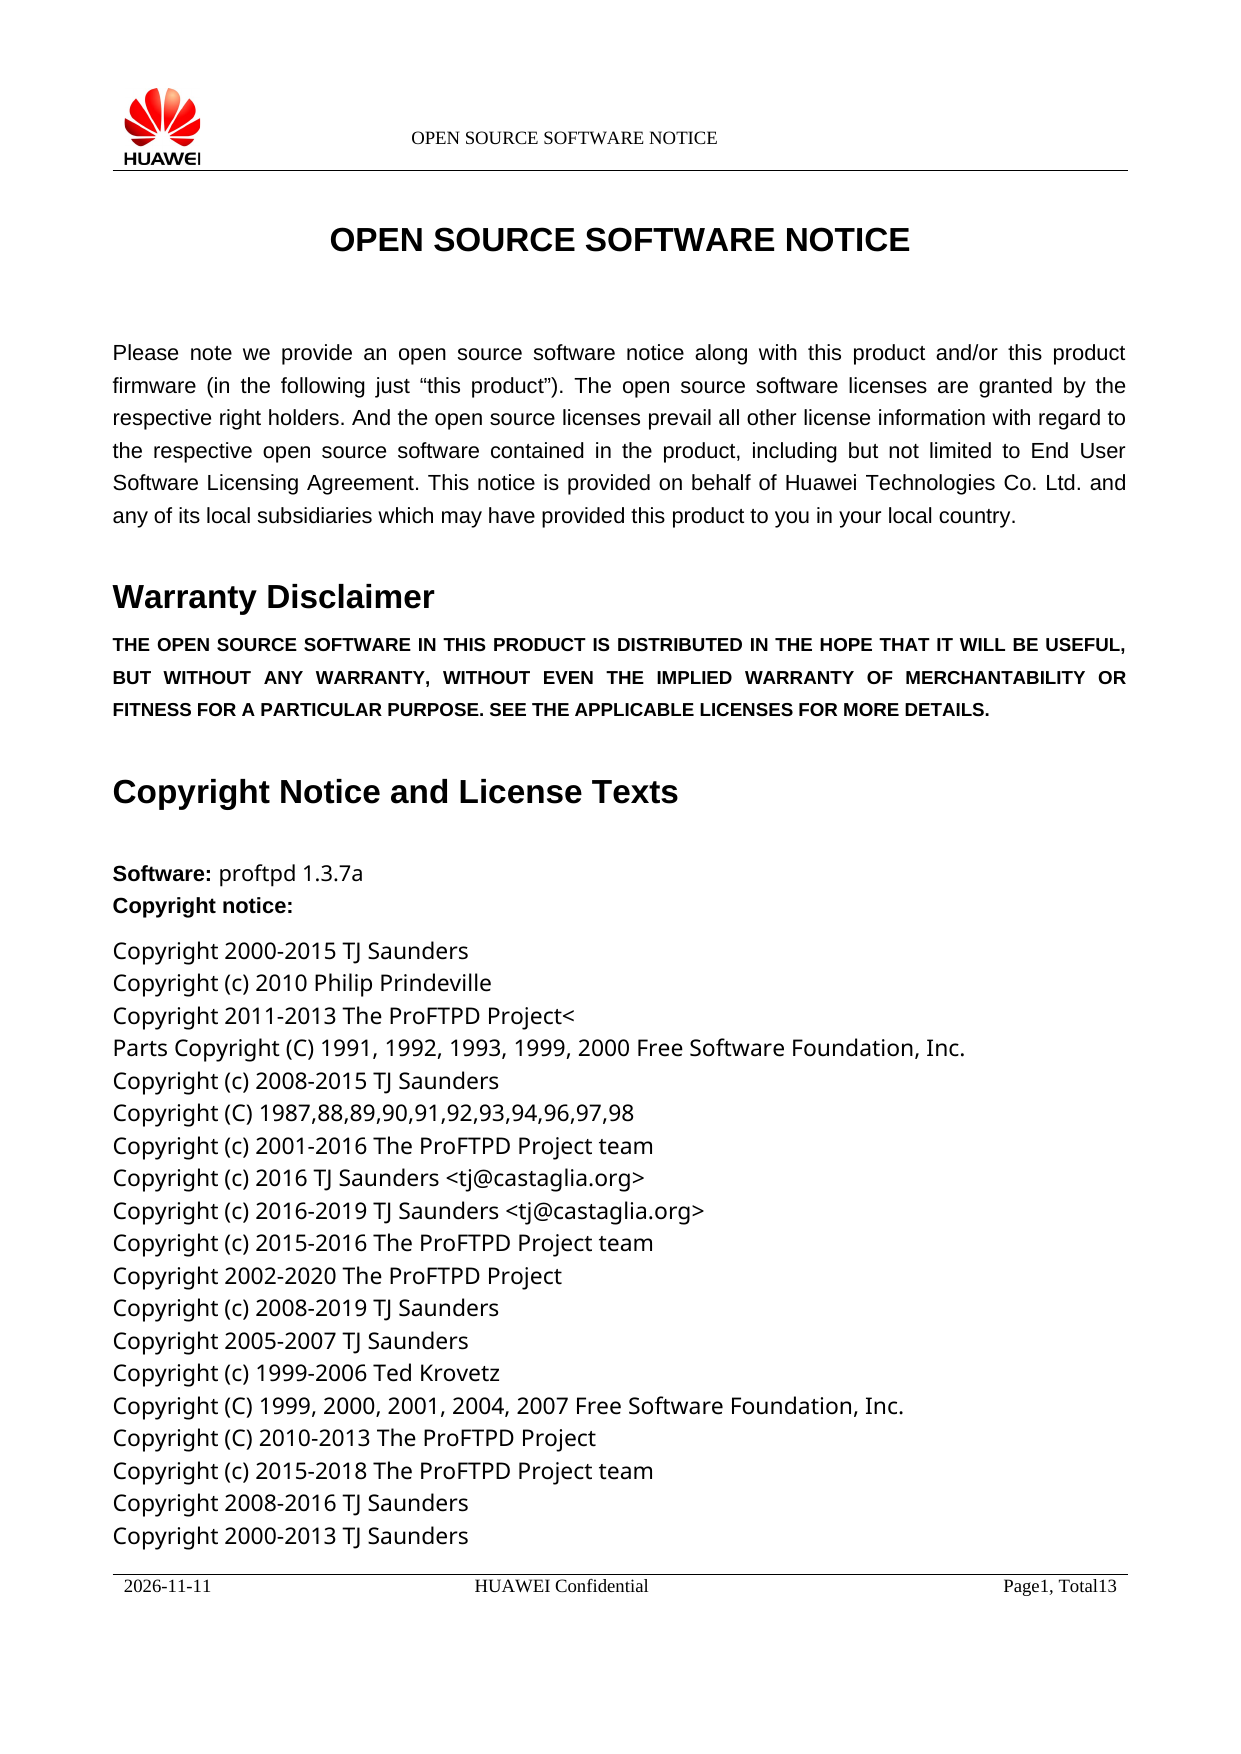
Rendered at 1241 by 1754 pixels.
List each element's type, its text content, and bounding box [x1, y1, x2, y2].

title Software: proftpd 1.3.7a [112, 856, 1128, 889]
picture [124, 88, 201, 165]
text OPEN SOURCE SOFTWARE NOTICE [112, 206, 1128, 271]
text Copyright Notice and License Texts [112, 759, 1128, 824]
text Warranty Disclaimer [112, 564, 1128, 629]
text The open source software in this product is distributed in the hope that it will be useful, but WITHOUT ANY WARRANTY, without even the implied warranty of MERCHANTABILITY or FITNESS FOR A PARTICULAR PURPOSE. See the applicable licenses for more details. [112, 629, 1128, 726]
text Copyright notice: [112, 889, 1128, 921]
text Please note we provide an open source software notice along with this product and/or this product firmware (in the following just “this product”). The open source software licenses are granted by the respective right holders. And the open source licenses prevail all other license information with regard to the respective open source software contained in the product, including but not limited to End User Software Licensing Agreement. This notice is provided on behalf of Huawei Technologies Co. Ltd. and any of its local subsidiaries which may have provided this product to you in your local country. [112, 336, 1128, 531]
